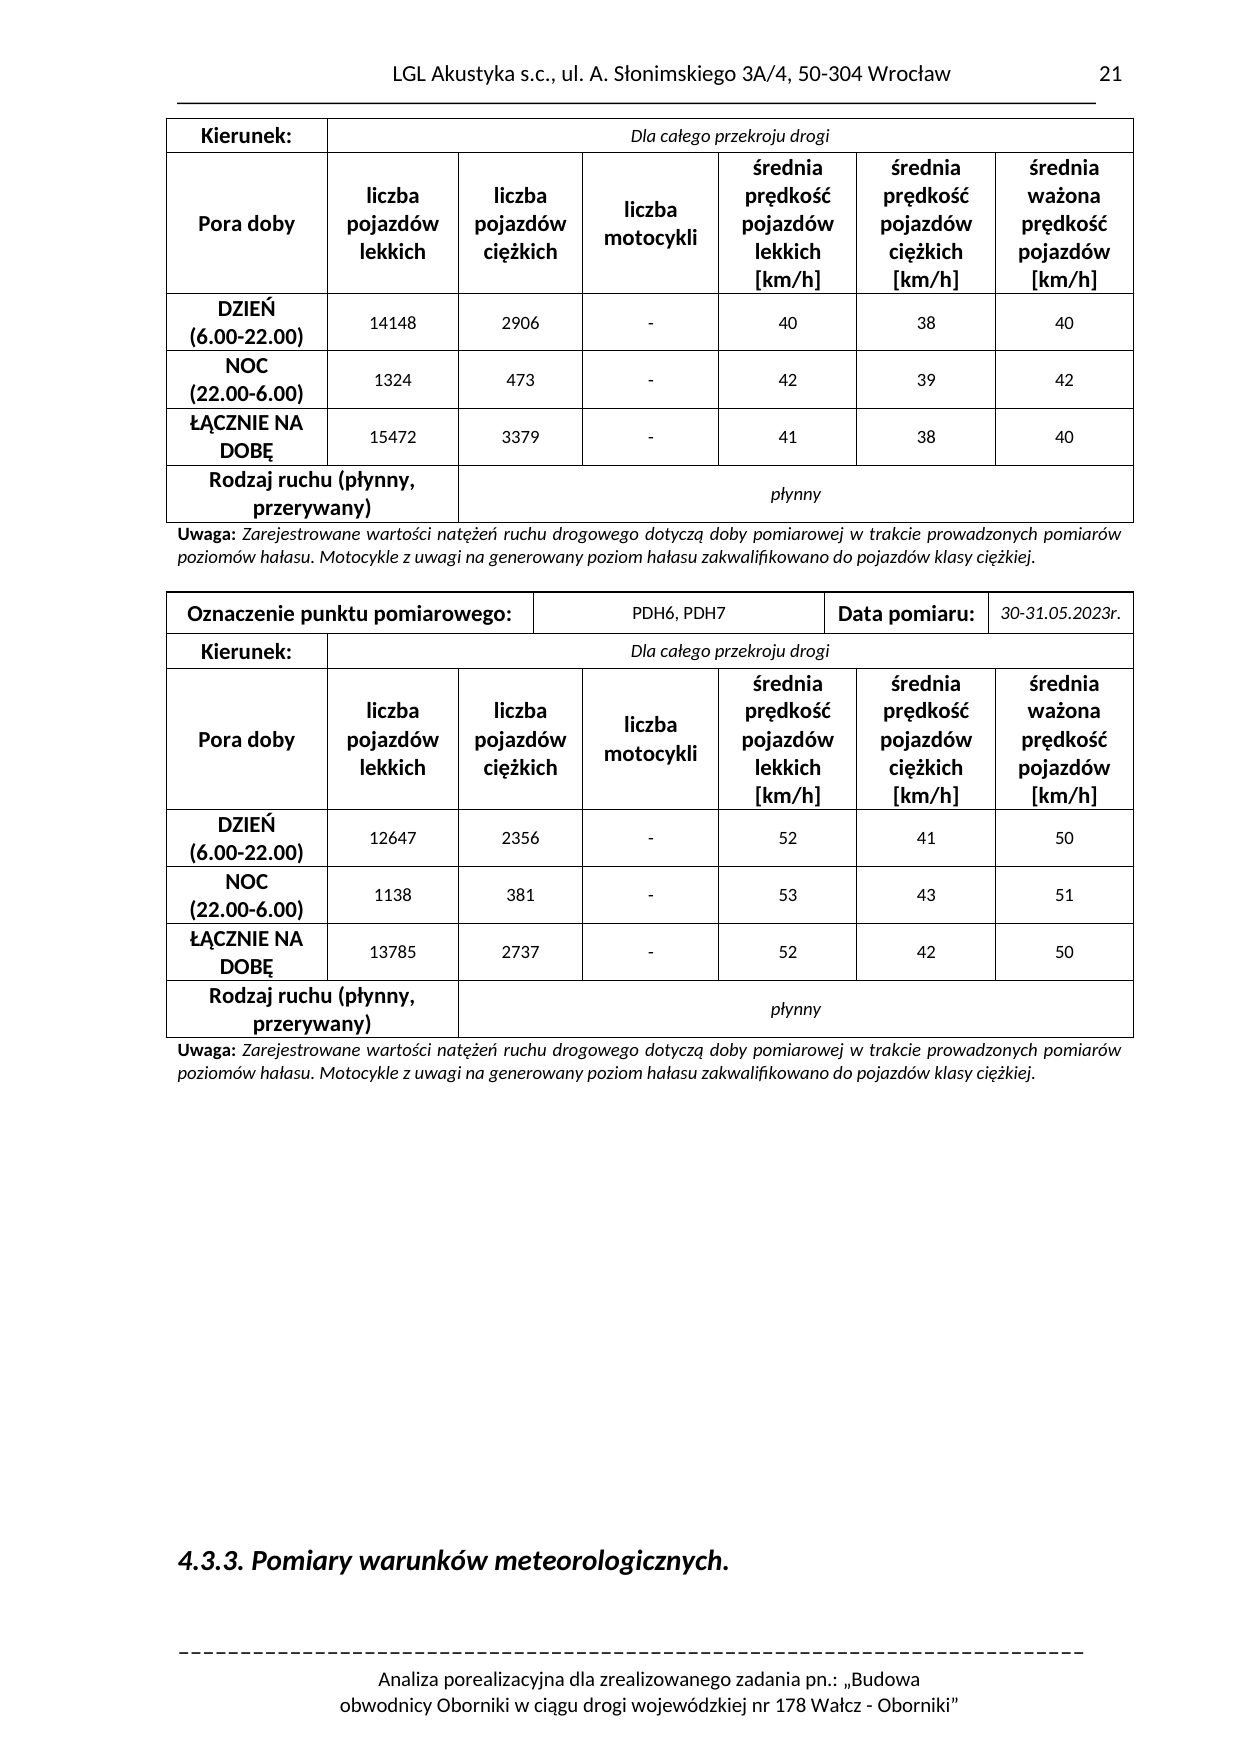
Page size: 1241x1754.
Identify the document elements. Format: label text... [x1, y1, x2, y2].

table_cell Pora doby [167, 669, 327, 809]
table_cell średnia prędkość pojazdów ciężkich [km/h] [857, 669, 995, 809]
subtitle Pomiary warunków meteorologicznych. [177, 1542, 1122, 1578]
table_cell DZIEŃ (6.00-22.00) [167, 810, 327, 866]
table_cell 51 [996, 867, 1133, 923]
table_cell liczba motocykli [583, 153, 718, 293]
table_cell 473 [459, 351, 582, 407]
table_cell płynny [459, 981, 1133, 1037]
table_cell - [583, 924, 718, 980]
table_cell 43 [857, 867, 995, 923]
table_cell ŁĄCZNIE NA DOBĘ [167, 924, 327, 980]
table_cell - [583, 810, 718, 866]
table_cell NOC (22.00-6.00) [167, 351, 327, 407]
table_cell 40 [719, 294, 856, 350]
table_cell 42 [857, 924, 995, 980]
table_cell Rodzaj ruchu (płynny, przerywany) [167, 981, 458, 1037]
table_cell 40 [996, 294, 1133, 350]
table_cell - [583, 867, 718, 923]
table_cell 53 [719, 867, 856, 923]
table_cell 41 [857, 810, 995, 866]
table_cell liczba pojazdów lekkich [328, 153, 458, 293]
table_cell 12647 [328, 810, 458, 866]
table_cell NOC (22.00-6.00) [167, 867, 327, 923]
table_cell 1138 [328, 867, 458, 923]
table_cell 38 [857, 409, 995, 464]
table_cell liczba pojazdów ciężkich [459, 669, 582, 809]
table_cell 50 [996, 810, 1133, 866]
table_cell 3379 [459, 409, 582, 464]
table_cell 52 [719, 924, 856, 980]
table_cell 42 [719, 351, 856, 407]
table_cell liczba pojazdów ciężkich [459, 153, 582, 293]
table_cell 14148 [328, 294, 458, 350]
table_cell 15472 [328, 409, 458, 464]
table_header Oznaczenie punktu pomiarowego: [167, 593, 533, 633]
table_cell średnia ważona prędkość pojazdów [km/h] [996, 669, 1133, 809]
table_cell 2356 [459, 810, 582, 866]
table_cell średnia prędkość pojazdów lekkich [km/h] [719, 153, 856, 293]
table_header Data pomiaru: [825, 593, 988, 633]
table_cell 38 [857, 294, 995, 350]
table_cell 13785 [328, 924, 458, 980]
table_cell 2906 [459, 294, 582, 350]
table_cell 50 [996, 924, 1133, 980]
table_cell DZIEŃ (6.00-22.00) [167, 294, 327, 350]
table_cell 52 [719, 810, 856, 866]
table_cell liczba pojazdów lekkich [328, 669, 458, 809]
table_cell - [583, 409, 718, 464]
table_cell 39 [857, 351, 995, 407]
table_cell - [583, 294, 718, 350]
table_cell - [583, 351, 718, 407]
table_cell średnia prędkość pojazdów ciężkich [km/h] [857, 153, 995, 293]
table_header 30-31.05.2023r. [989, 593, 1133, 633]
table_cell 42 [996, 351, 1133, 407]
table_cell średnia prędkość pojazdów lekkich [km/h] [719, 669, 856, 809]
table_cell 381 [459, 867, 582, 923]
table_cell średnia ważona prędkość pojazdów [km/h] [996, 153, 1133, 293]
table_cell 40 [996, 409, 1133, 464]
table_cell 1324 [328, 351, 458, 407]
table_cell Rodzaj ruchu (płynny, przerywany) [167, 466, 458, 522]
table_cell ŁĄCZNIE NA DOBĘ [167, 409, 327, 464]
table_cell Kierunek: [167, 119, 327, 152]
table_cell 2737 [459, 924, 582, 980]
table_cell liczba motocykli [583, 669, 718, 809]
table_cell Dla całego przekroju drogi [328, 634, 1133, 668]
table_cell Pora doby [167, 153, 327, 293]
table_cell 41 [719, 409, 856, 464]
table_cell Dla całego przekroju drogi [328, 119, 1133, 152]
table_header PDH6, PDH7 [534, 593, 824, 633]
table_cell Kierunek: [167, 634, 327, 668]
table_cell płynny [459, 466, 1133, 522]
